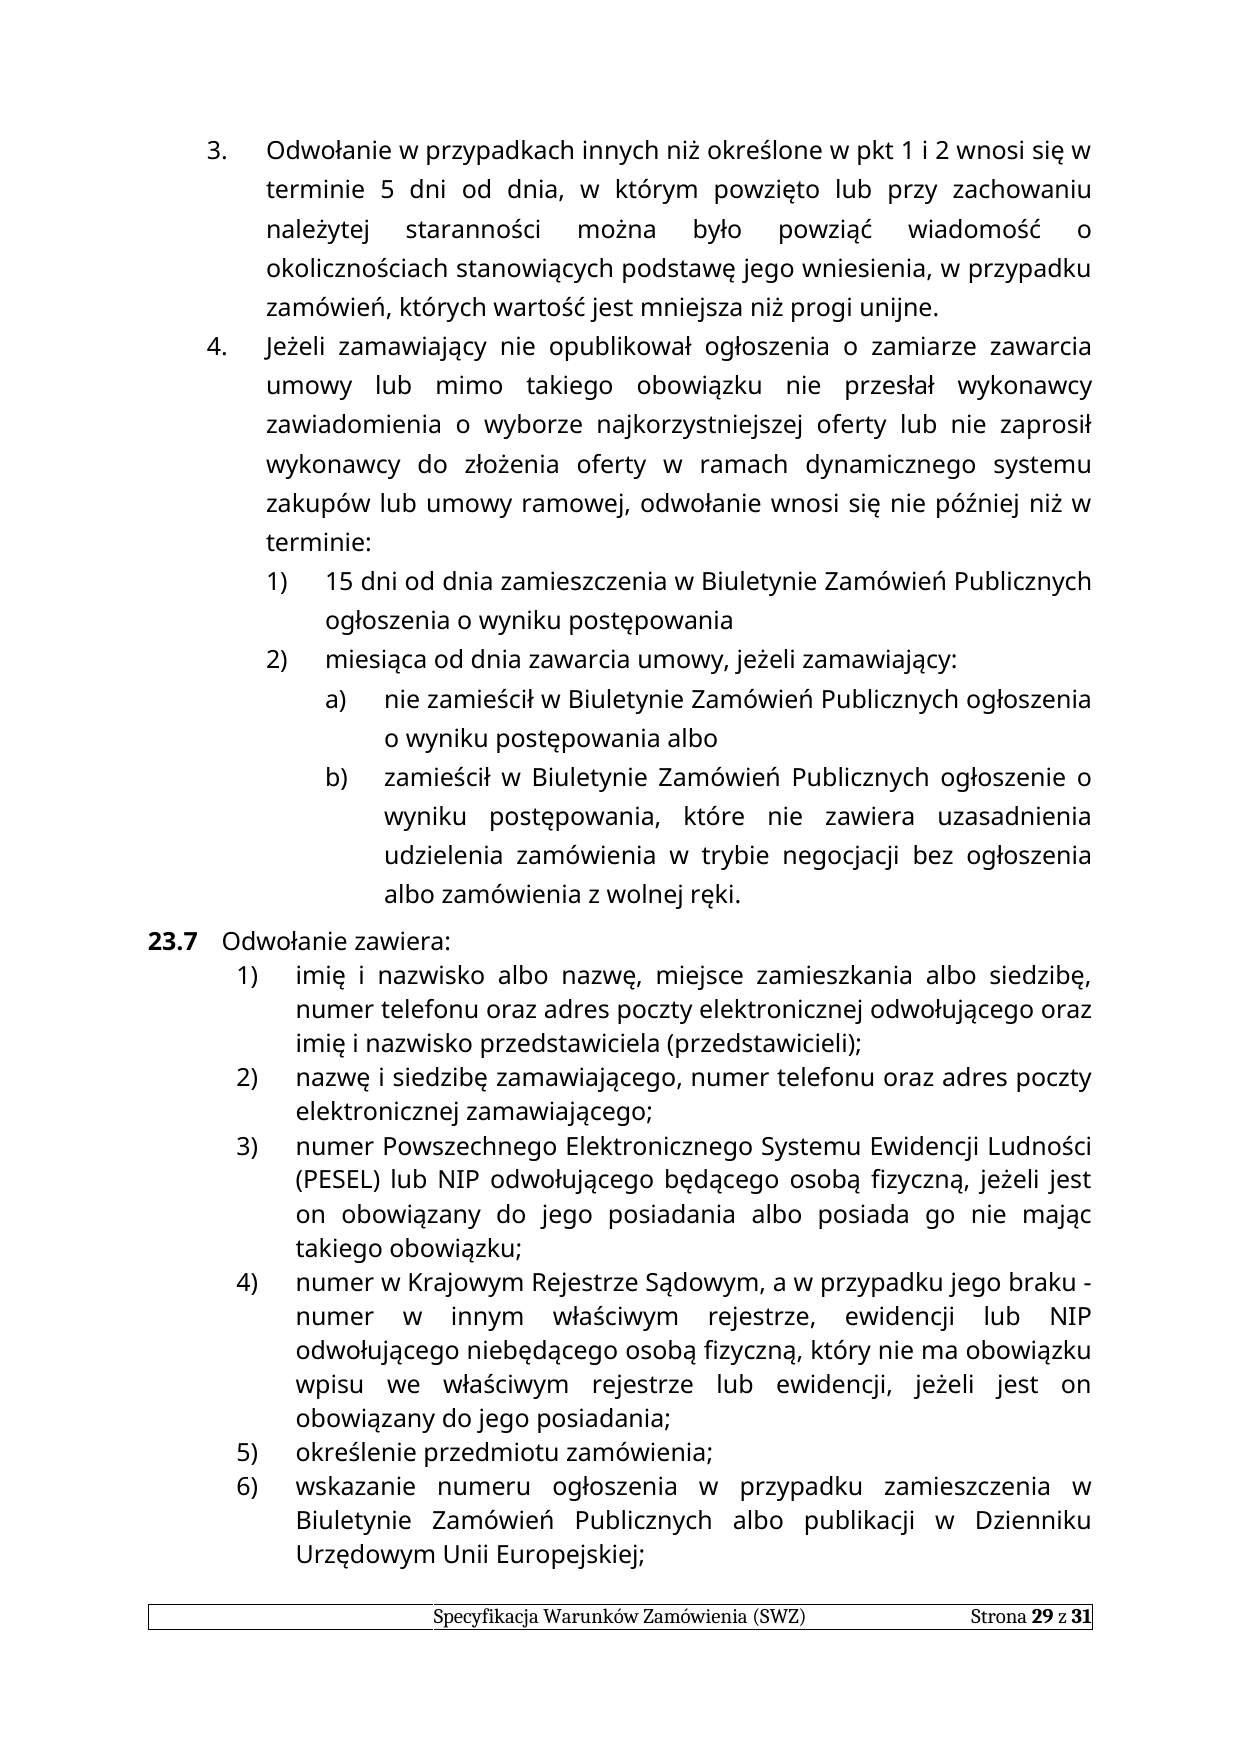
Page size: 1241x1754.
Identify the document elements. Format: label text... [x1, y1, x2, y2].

list 4. Jeżeli zamawiający nie opublikował ogłoszenia o zamiarze zawarcia umowy lub mimo takiego obowiązku nie przesłał wykonawcy zawiadomienia o wyborze najkorzystniejszej oferty lub nie zaprosił wykonawcy do złożenia oferty w ramach dynamicznego systemu zakupów lub umowy ramowej, odwołanie wnosi się nie później niż w terminie: [207, 329, 1093, 559]
list 1) imię i nazwisko albo nazwę, miejsce zamieszkania albo siedzibę, numer telefonu oraz adres poczty elektronicznej odwołującego oraz imię i nazwisko przedstawiciela (przedstawicieli); [236, 958, 1093, 1060]
list 2) nazwę i siedzibę zamawiającego, numer telefonu oraz adres poczty elektronicznej zamawiającego; [236, 1060, 1093, 1128]
list 5) określenie przedmiotu zamówienia; [236, 1435, 1093, 1469]
list 4) numer w Krajowym Rejestrze Sądowym, a w przypadku jego braku - numer w innym właściwym rejestrze, ewidencji lub NIP odwołującego niebędącego osobą fizyczną, który nie ma obowiązku wpisu we właściwym rejestrze lub ewidencji, jeżeli jest on obowiązany do jego posiadania; [236, 1264, 1093, 1435]
list 2) miesiąca od dnia zawarcia umowy, jeżeli zamawiający: [266, 642, 1093, 676]
list a) nie zamieścił w Biuletynie Zamówień Publicznych ogłoszenia o wyniku postępowania albo [325, 681, 1093, 754]
list Odwołanie zawiera: [148, 924, 1093, 958]
list 6) wskazanie numeru ogłoszenia w przypadku zamieszczenia w Biuletynie Zamówień Publicznych albo publikacji w Dzienniku Urzędowym Unii Europejskiej; [236, 1469, 1093, 1571]
list 3) numer Powszechnego Elektronicznego Systemu Ewidencji Ludności (PESEL) lub NIP odwołującego będącego osobą fizyczną, jeżeli jest on obowiązany do jego posiadania albo posiada go nie mając takiego obowiązku; [236, 1128, 1093, 1264]
list 3. Odwołanie w przypadkach innych niż określone w pkt 1 i 2 wnosi się w terminie 5 dni od dnia, w którym powzięto lub przy zachowaniu należytej staranności można było powziąć wiadomość o okolicznościach stanowiących podstawę jego wniesienia, w przypadku zamówień, których wartość jest mniejsza niż progi unijne. [207, 133, 1093, 324]
list 1) 15 dni od dnia zamieszczenia w Biuletynie Zamówień Publicznych ogłoszenia o wyniku postępowania [266, 564, 1093, 637]
list b) zamieścił w Biuletynie Zamówień Publicznych ogłoszenie o wyniku postępowania, które nie zawiera uzasadnienia udzielenia zamówienia w trybie negocjacji bez ogłoszenia albo zamówienia z wolnej ręki. [325, 759, 1093, 911]
